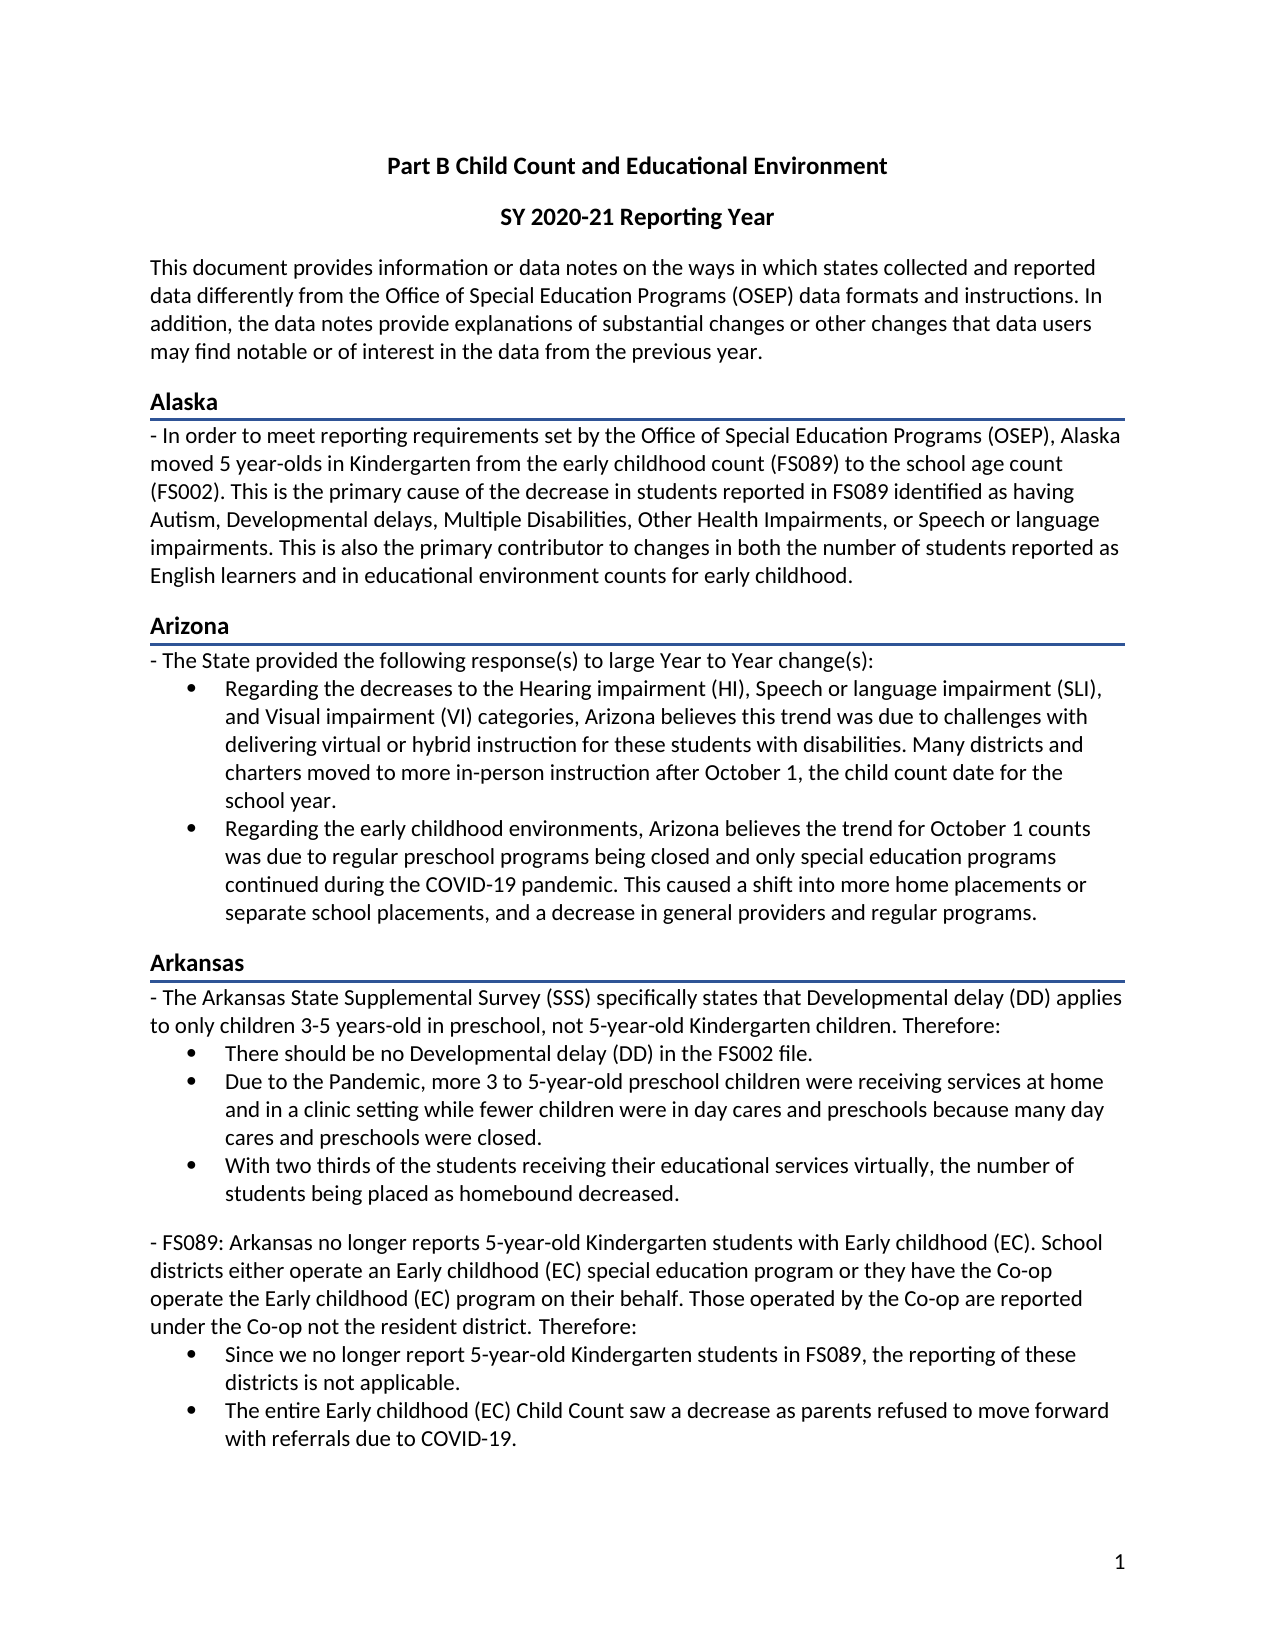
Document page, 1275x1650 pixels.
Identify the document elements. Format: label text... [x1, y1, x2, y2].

text Arizona [150, 610, 1125, 643]
text - In order to meet reporting requirements set by the Office of Special Education Programs (OSEP), Alaska moved 5 year-olds in Kindergarten from the early childhood count (FS089) to the school age count (FS002). This is the primary cause of the decrease in students reported in FS089 identified as having Autism, Developmental delays, Multiple Disabilities, Other Health Impairments, or Speech or language impairments. This is also the primary contributor to changes in both the number of students reported as English learners and in educational environment counts for early childhood. [150, 421, 1125, 589]
list Since we no longer report 5-year-old Kindergarten students in FS089, the reporting of these districts is not applicable. [187, 1340, 1125, 1396]
list The entire Early childhood (EC) Child Count saw a decrease as parents refused to move forward with referrals due to COVID-19. [187, 1396, 1125, 1452]
list With two thirds of the students receiving their educational services virtually, the number of students being placed as homebound decreased. [187, 1151, 1125, 1207]
text Part B Child Count and Educational Environment [150, 150, 1125, 181]
text - The Arkansas State Supplemental Survey (SSS) specifically states that Developmental delay (DD) applies to only children 3-5 years-old in preschool, not 5-year-old Kindergarten children. Therefore: [150, 983, 1125, 1039]
list Regarding the early childhood environments, Arizona believes the trend for October 1 counts was due to regular preschool programs being closed and only special education programs continued during the COVID-19 pandemic. This caused a shift into more home placements or separate school placements, and a decrease in general providers and regular programs. [187, 814, 1125, 926]
text Alaska [150, 386, 1125, 418]
text This document provides information or data notes on the ways in which states collected and reported data differently from the Office of Special Education Programs (OSEP) data formats and instructions. In addition, the data notes provide explanations of substantial changes or other changes that data users may find notable or of interest in the data from the previous year. [150, 253, 1125, 365]
list Due to the Pandemic, more 3 to 5-year-old preschool children were receiving services at home and in a clinic setting while fewer children were in day cares and preschools because many day cares and preschools were closed. [187, 1067, 1125, 1151]
text - The State provided the following response(s) to large Year to Year change(s): [150, 646, 1125, 674]
list Regarding the decreases to the Hearing impairment (HI), Speech or language impairment (SLI), and Visual impairment (VI) categories, Arizona believes this trend was due to challenges with delivering virtual or hybrid instruction for these students with disabilities. Many districts and charters moved to more in-person instruction after October 1, the child count date for the school year. [187, 674, 1125, 814]
list There should be no Developmental delay (DD) in the FS002 file. [187, 1039, 1125, 1067]
text SY 2020-21 Reporting Year [150, 201, 1125, 232]
text Arkansas [150, 947, 1125, 980]
text - FS089: Arkansas no longer reports 5-year-old Kindergarten students with Early childhood (EC). School districts either operate an Early childhood (EC) special education program or they have the Co-op operate the Early childhood (EC) program on their behalf. Those operated by the Co-op are reported under the Co-op not the resident district. Therefore: [150, 1228, 1125, 1340]
